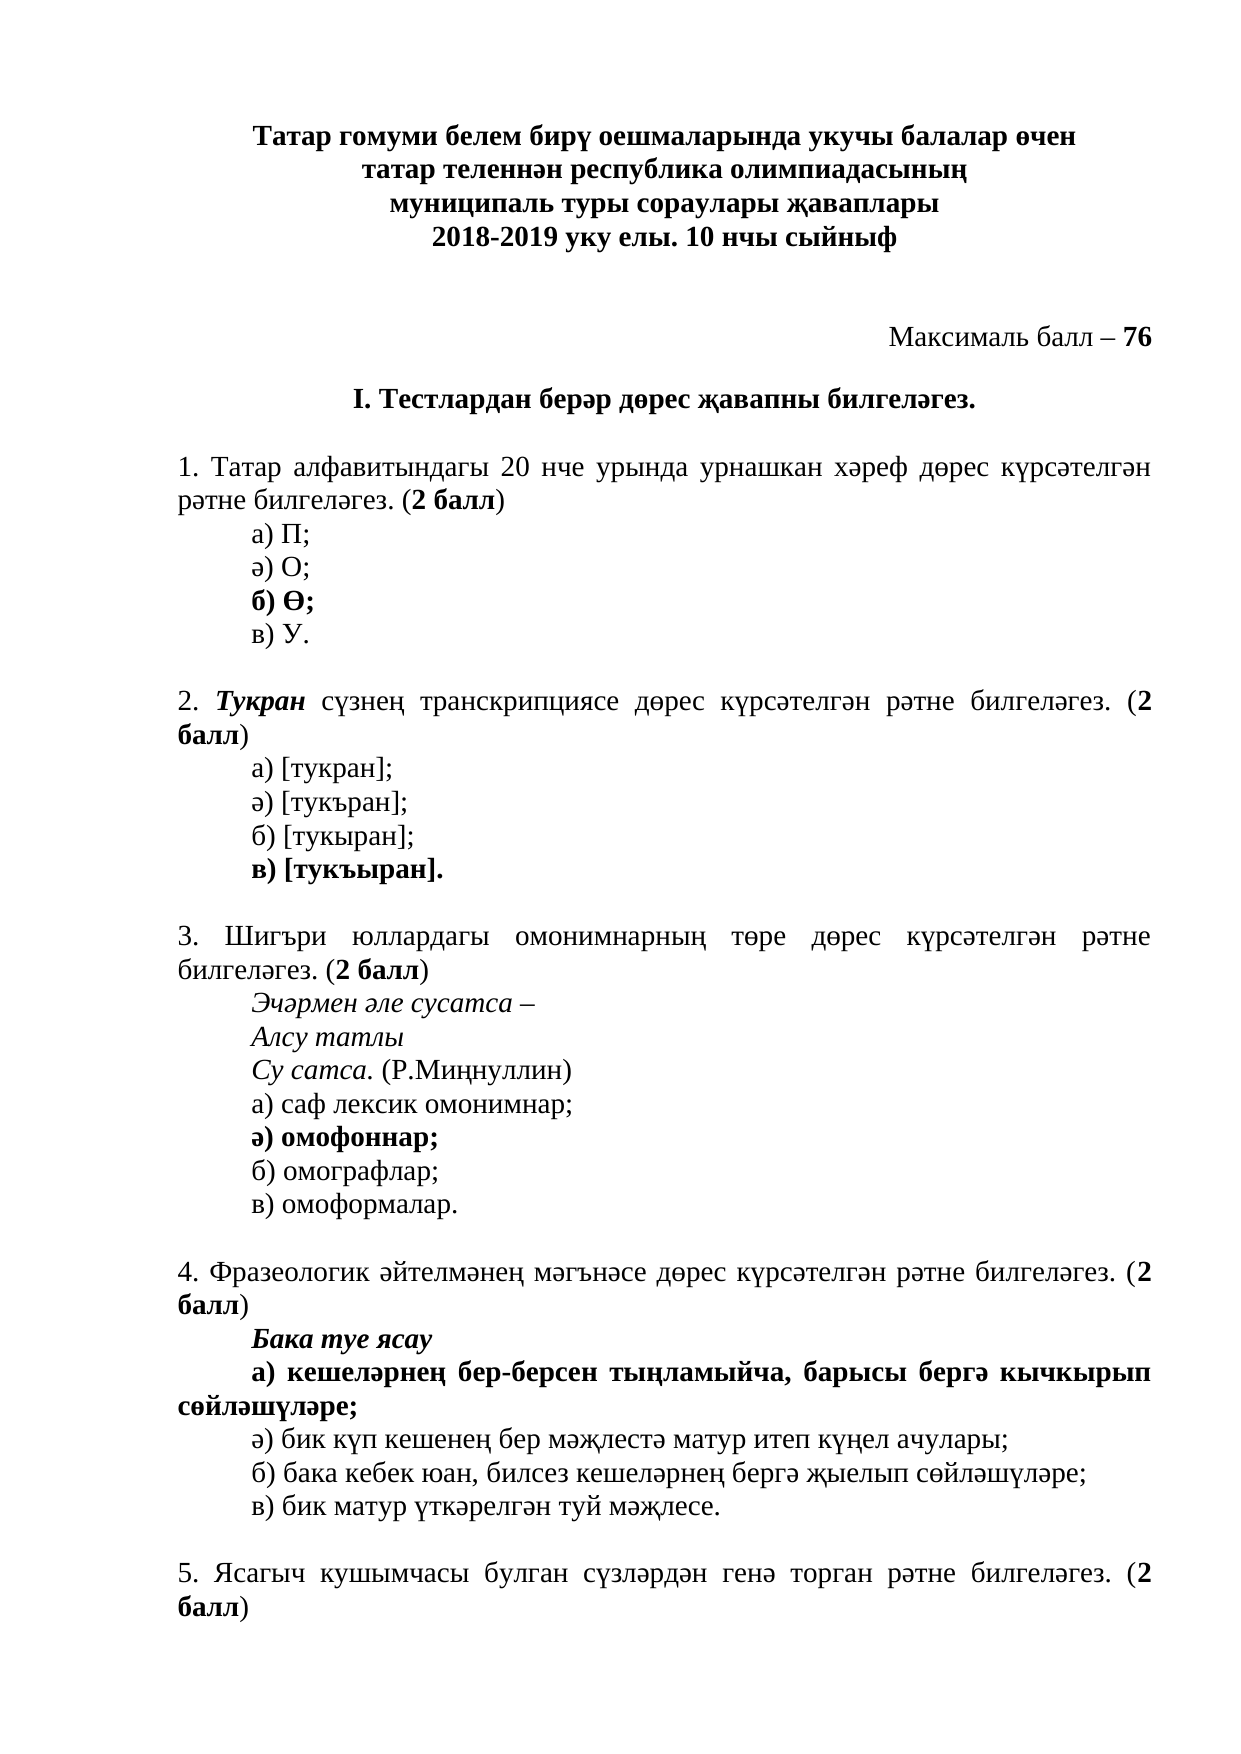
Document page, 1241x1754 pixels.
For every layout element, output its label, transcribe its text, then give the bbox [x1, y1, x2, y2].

text б) бака кебек юан, билсез кешеләрнең бергә җыелып сөйләшүләре; [177, 1455, 1152, 1488]
text татар теленнән республика олимпиадасының [177, 152, 1152, 185]
text а) кешеләрнең бер-берсен тыңламыйча, барысы бергә кычкырып сөйләшүләре; [177, 1354, 1152, 1421]
text Максималь балл – 76 [177, 319, 1152, 353]
text 5. Ясагыч кушымчасы булган сүзләрдән генә торган рәтне билгеләгез. (2 балл) [177, 1556, 1152, 1623]
text а) саф лексик омонимнар; [177, 1086, 1152, 1119]
text I. Тестлардан берәр дөрес җавапны билгеләгез. [177, 382, 1152, 415]
text Су сатса. (Р.Миңнуллин) [177, 1052, 1152, 1086]
text Алсу татлы [177, 1019, 1152, 1052]
text а) П; [177, 516, 1152, 549]
text 2. Тукран сүзнең транскрипциясе дөрес күрсәтелгән рәтне билгеләгез. (2 балл) [177, 683, 1152, 751]
text в) [тукъыран]. [177, 851, 1152, 885]
text Эчәрмен әле сусатса – [177, 985, 1152, 1019]
text а) [тукран]; [177, 751, 1152, 784]
text 2018-2019 уку елы. 10 нчы сыйныф [177, 219, 1152, 252]
text б) [тукыран]; [177, 818, 1152, 851]
text 4. Фразеологик әйтелмәнең мәгънәсе дөрес күрсәтелгән рәтне билгеләгез. (2 балл) [177, 1254, 1152, 1321]
text ә) О; [177, 549, 1152, 583]
text 1. Татар алфавитындагы 20 нче урында урнашкан хәреф дөрес күрсәтелгән рәтне билгеләгез. (2 балл) [177, 449, 1152, 516]
text 3. Шигъри юллардагы омонимнарның төре дөрес күрсәтелгән рәтне билгеләгез. (2 балл) [177, 918, 1152, 985]
text ә) [тукъран]; [177, 784, 1152, 818]
text ә) омофоннар; [177, 1119, 1152, 1153]
text в) омоформалар. [177, 1187, 1152, 1220]
text муниципаль туры сораулары җаваплары [177, 185, 1152, 219]
text б) омографлар; [177, 1153, 1152, 1187]
text б) Ө; [177, 583, 1152, 616]
text Татар гомуми белем бирү оешмаларында укучы балалар өчен [177, 118, 1152, 152]
text ә) бик күп кешенең бер мәҗлестә матур итеп күңел ачулары; [177, 1421, 1152, 1455]
text Бака туе ясау [177, 1321, 1152, 1354]
text в) У. [177, 616, 1152, 650]
text в) бик матур үткәрелгән туй мәҗлесе. [177, 1488, 1152, 1522]
